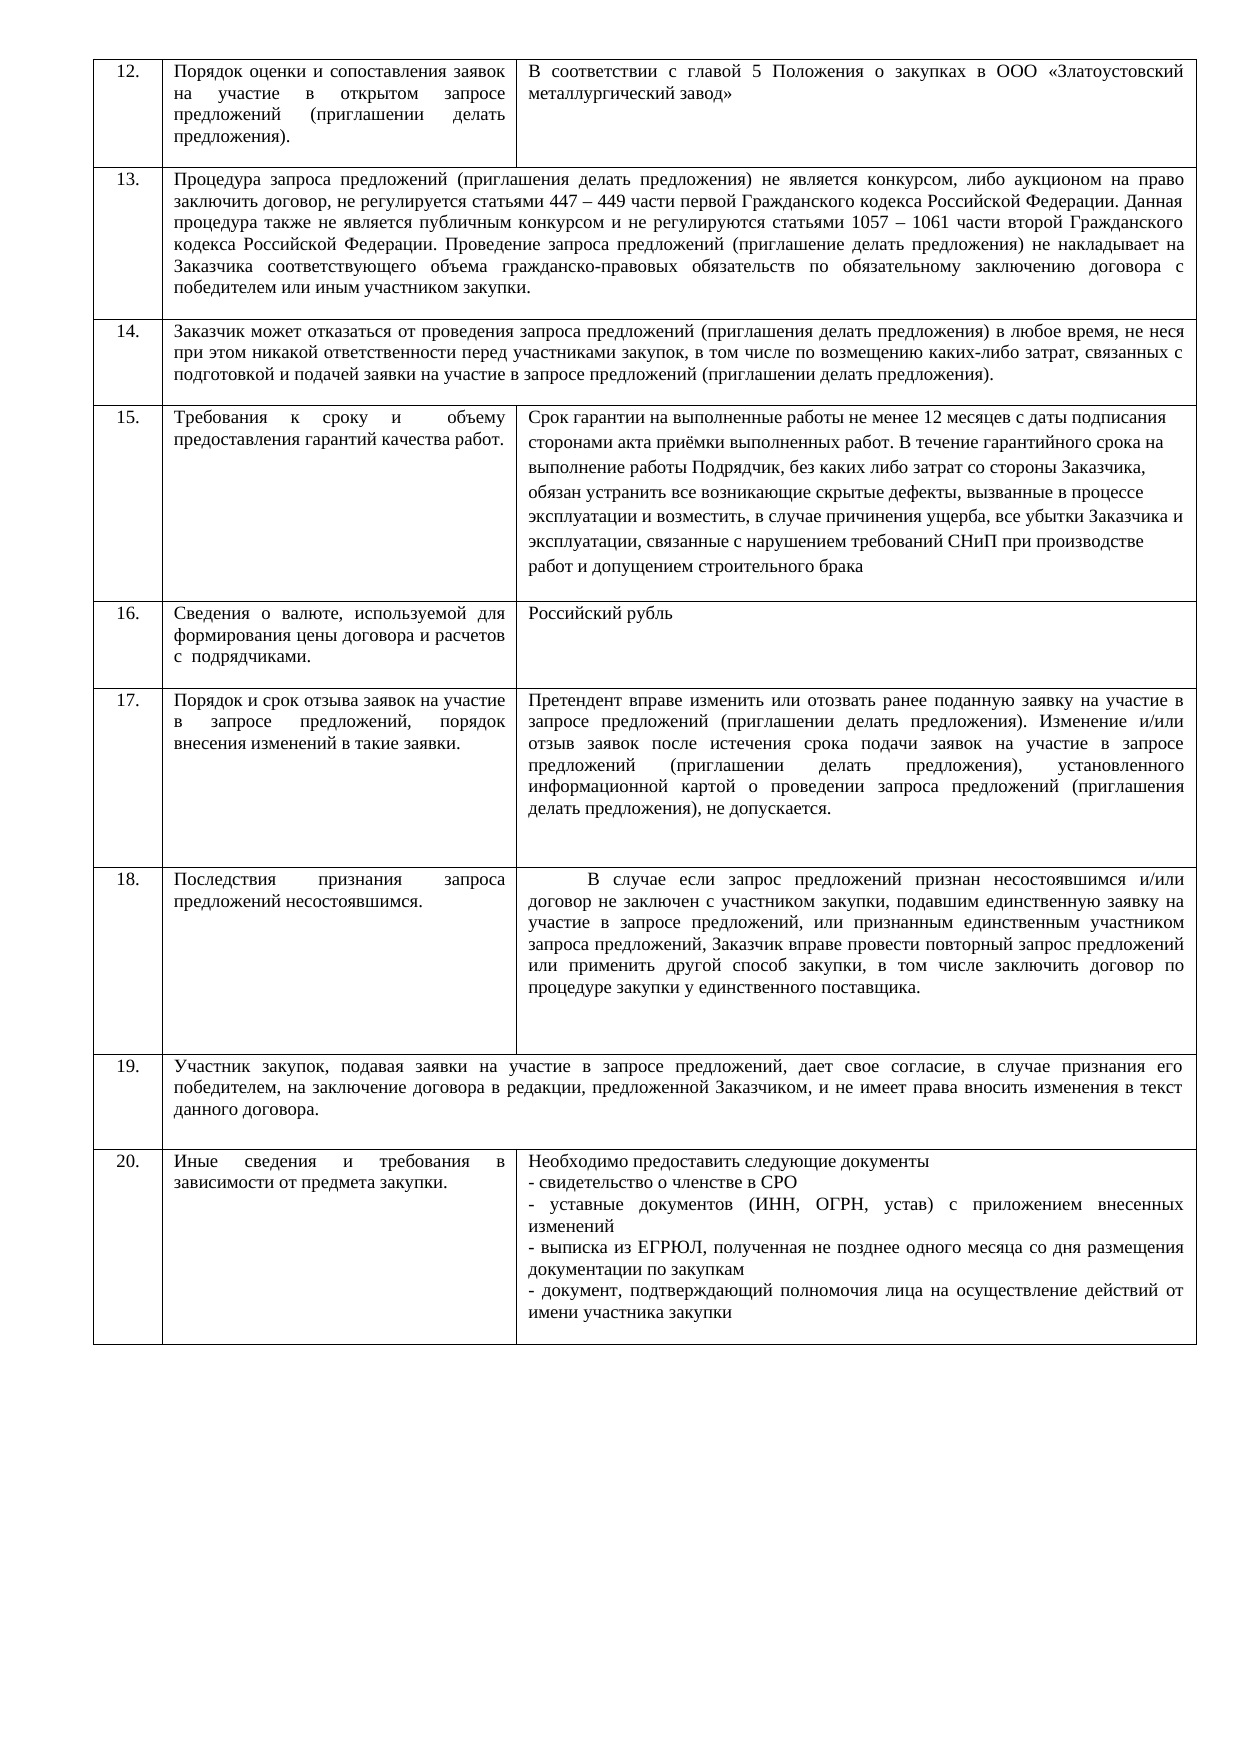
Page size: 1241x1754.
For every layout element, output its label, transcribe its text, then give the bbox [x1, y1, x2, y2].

table_cell Участник закупок, подавая заявки на участие в запросе предложений, дает свое согласие, в случае признания его победителем, на заключение договора в редакции, предложенной Заказчиком, и не имеет права вносить изменения в текст данного договора. [163, 1055, 1196, 1149]
table_cell Иные сведения и требования в зависимости от предмета закупки. [163, 1150, 516, 1344]
table_cell 20. [94, 1150, 162, 1344]
table_cell 12. [94, 60, 162, 167]
table_cell Процедура запроса предложений (приглашения делать предложения) не является конкурсом, либо аукционом на право заключить договор, не регулируется статьями 447 – 449 части первой Гражданского кодекса Российской Федерации. Данная процедура также не является публичным конкурсом и не регулируются статьями 1057 – 1061 части второй Гражданского кодекса Российской Федерации. Проведение запроса предложений (приглашение делать предложения) не накладывает на Заказчика соответствующего объема гражданско-правовых обязательств по обязательному заключению договора с победителем или иным участником закупки. [163, 168, 1196, 318]
table_cell Необходимо предоставить следующие документы - свидетельство о членстве в СРО - уставные документов (ИНН, ОГРН, устав) с приложением внесенных изменений - выписка из ЕГРЮЛ, полученная не позднее одного месяца со дня размещения документации по закупкам - документ, подтверждающий полномочия лица на осуществление действий от имени участника закупки [517, 1150, 1196, 1344]
table_cell 16. [94, 602, 162, 688]
table_cell Срок гарантии на выполненные работы не менее 12 месяцев с даты подписания сторонами акта приёмки выполненных работ. В течение гарантийного срока на выполнение работы Подрядчик, без каких либо затрат со стороны Заказчика, обязан устранить все возникающие скрытые дефекты, вызванные в процессе эксплуатации и возместить, в случае причинения ущерба, все убытки Заказчика и эксплуатации, связанные с нарушением требований СНиП при производстве работ и допущением строительного брака [517, 406, 1196, 601]
table_cell Последствия признания запроса предложений несостоявшимся. [163, 868, 516, 1054]
table_cell Претендент вправе изменить или отозвать ранее поданную заявку на участие в запросе предложений (приглашении делать предложения). Изменение и/или отзыв заявок после истечения срока подачи заявок на участие в запросе предложений (приглашении делать предложения), установленного информационной картой о проведении запроса предложений (приглашения делать предложения), не допускается. [517, 689, 1196, 867]
table_cell 13. [94, 168, 162, 318]
table_cell Требования к сроку и объему предоставления гарантий качества работ. [163, 406, 516, 601]
table_cell Порядок и срок отзыва заявок на участие в запросе предложений, порядок внесения изменений в такие заявки. [163, 689, 516, 867]
table_cell Порядок оценки и сопоставления заявок на участие в открытом запросе предложений (приглашении делать предложения). [163, 60, 516, 167]
table_cell 18. [94, 868, 162, 1054]
table_cell В соответствии с главой 5 Положения о закупках в ООО «Златоустовский металлургический завод» [517, 60, 1196, 167]
table_cell Российский рубль [517, 602, 1196, 688]
table_cell 19. [94, 1055, 162, 1149]
table_cell Заказчик может отказаться от проведения запроса предложений (приглашения делать предложения) в любое время, не неся при этом никакой ответственности перед участниками закупок, в том числе по возмещению каких-либо затрат, связанных с подготовкой и подачей заявки на участие в запросе предложений (приглашении делать предложения). [163, 320, 1196, 405]
table_cell В случае если запрос предложений признан несостоявшимся и/или договор не заключен с участником закупки, подавшим единственную заявку на участие в запросе предложений, или признанным единственным участником запроса предложений, Заказчик вправе провести повторный запрос предложений или применить другой способ закупки, в том числе заключить договор по процедуре закупки у единственного поставщика. [517, 868, 1196, 1054]
table_cell Сведения о валюте, используемой для формирования цены договора и расчетов с подрядчиками. [163, 602, 516, 688]
table_cell 17. [94, 689, 162, 867]
table_cell 14. [94, 320, 162, 405]
table_cell 15. [94, 406, 162, 601]
